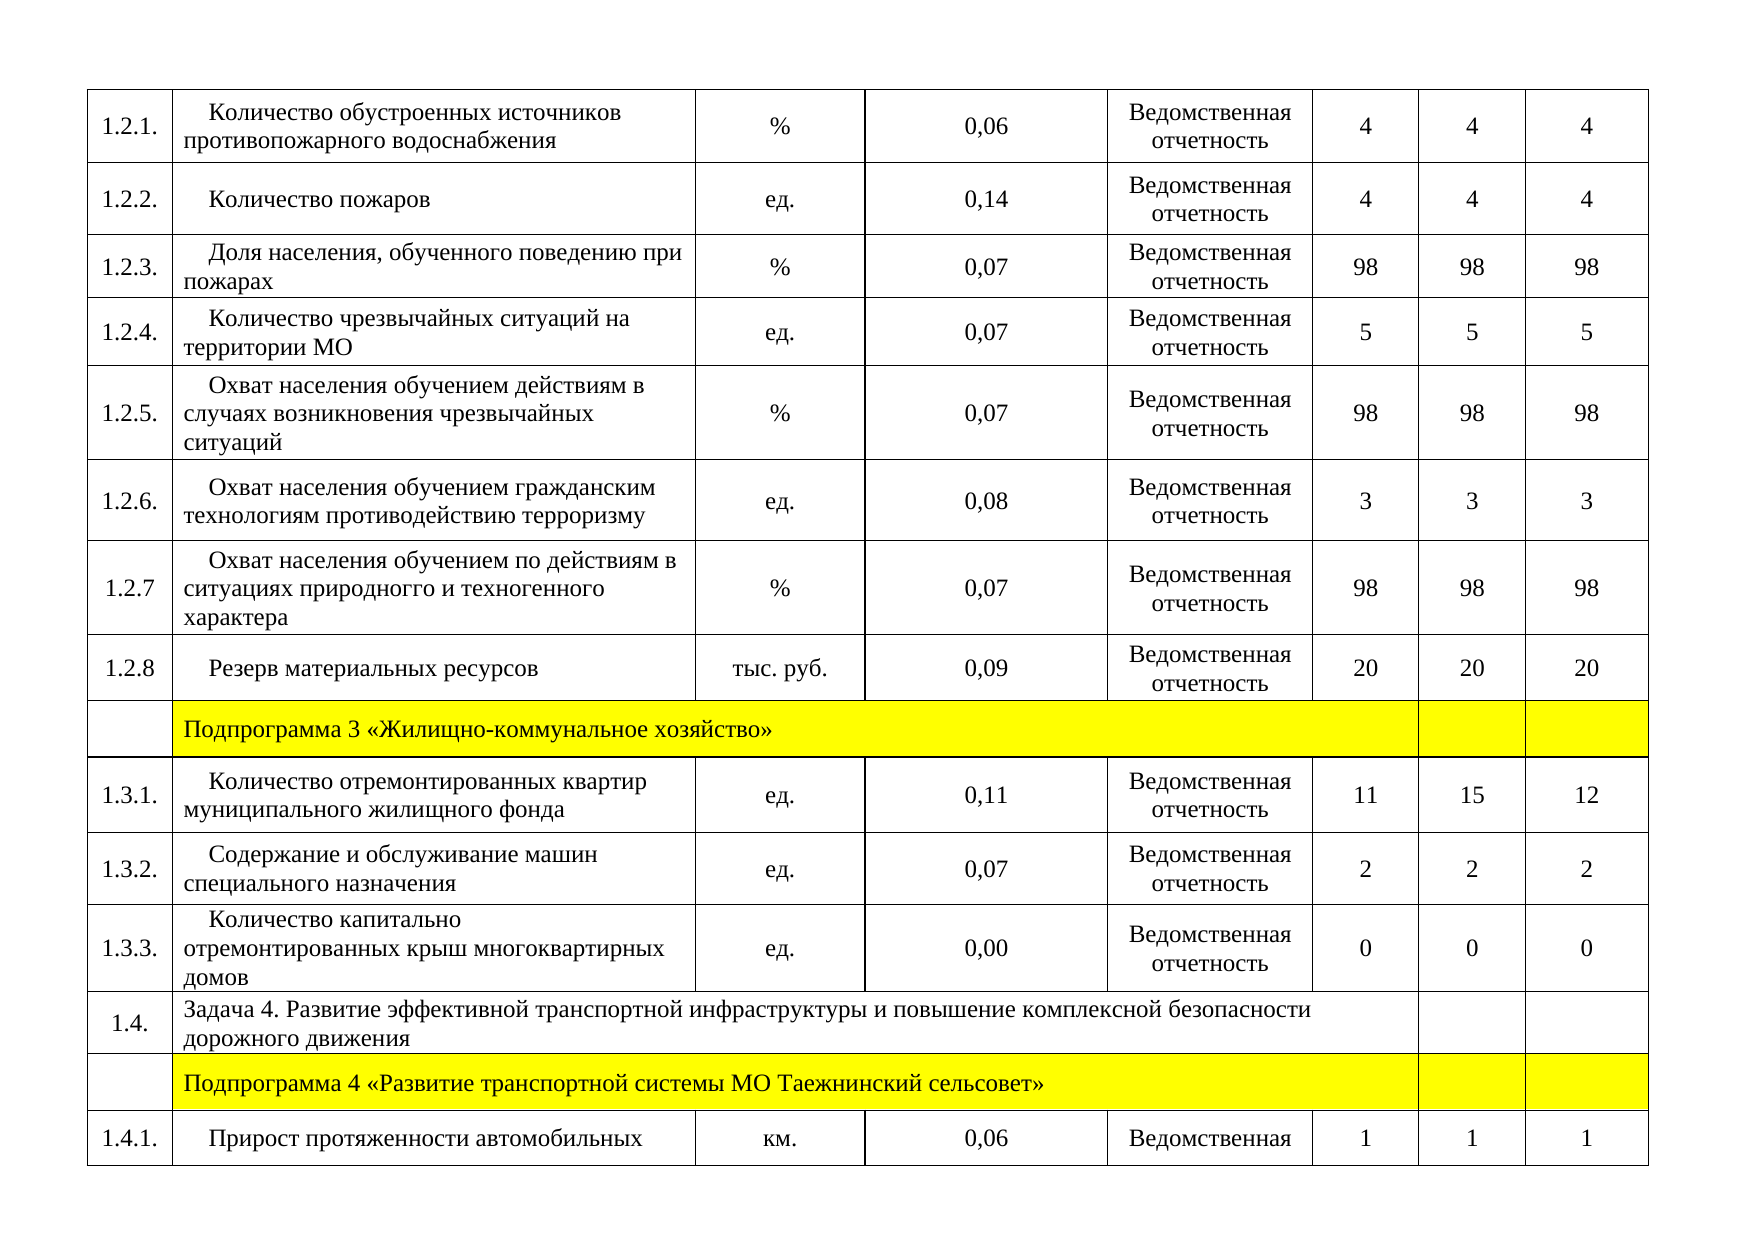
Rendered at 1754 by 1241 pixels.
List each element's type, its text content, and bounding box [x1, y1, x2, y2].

table_cell 1.2.4. [88, 298, 172, 365]
table_cell % [696, 541, 864, 634]
table_cell 2 [1313, 833, 1418, 903]
table_cell 0,11 [866, 758, 1107, 832]
table_cell 98 [1313, 366, 1418, 459]
table_cell 98 [1526, 541, 1648, 634]
table_cell 0,07 [866, 833, 1107, 903]
table_cell 3 [1419, 460, 1525, 540]
table_cell [1526, 992, 1648, 1053]
table_cell Ведомственная отчетность [1108, 758, 1312, 832]
table_cell Подпрограмма 4 «Развитие транспортной системы МО Таежнинский сельсовет» [173, 1054, 1418, 1109]
table_cell Охват населения обучением гражданским технологиям противодействию терроризму [173, 460, 695, 540]
table_cell 1.2.3. [88, 235, 172, 297]
table_cell 0,06 [866, 90, 1107, 162]
table_cell 1.4. [88, 992, 172, 1053]
table_cell 98 [1419, 541, 1525, 634]
table_cell 1.4.1. [88, 1111, 172, 1165]
table_cell 0 [1419, 905, 1525, 991]
table_cell 4 [1526, 163, 1648, 234]
table_cell 5 [1313, 298, 1418, 365]
table_cell 4 [1526, 90, 1648, 162]
table_cell км. [696, 1111, 864, 1165]
table_cell ед. [696, 163, 864, 234]
table_cell 1.3.2. [88, 833, 172, 903]
table_cell 1.2.2. [88, 163, 172, 234]
table_cell ед. [696, 905, 864, 991]
table_cell [1419, 992, 1525, 1053]
table_cell 15 [1419, 758, 1525, 832]
table_cell 0,09 [866, 635, 1107, 700]
table_cell 1.3.1. [88, 758, 172, 832]
table_cell 0,07 [866, 366, 1107, 459]
table_cell 0,07 [866, 235, 1107, 297]
table_cell Ведомственная отчетность [1108, 833, 1312, 903]
table_cell ед. [696, 833, 864, 903]
table_cell 98 [1526, 235, 1648, 297]
table_cell Количество капитально отремонтированных крыш многоквартирных домов [173, 905, 695, 991]
table_cell Задача 4. Развитие эффективной транспортной инфраструктуры и повышение комплексной безопасности дорожного движения [173, 992, 1418, 1053]
table_cell 1.2.7 [88, 541, 172, 634]
table_cell 5 [1419, 298, 1525, 365]
table_cell % [696, 366, 864, 459]
table_cell [1526, 701, 1648, 756]
table_cell 3 [1313, 460, 1418, 540]
table_cell Резерв материальных ресурсов [173, 635, 695, 700]
table_cell 1 [1419, 1111, 1525, 1165]
table_cell 4 [1313, 163, 1418, 234]
table_cell 11 [1313, 758, 1418, 832]
table_cell ед. [696, 460, 864, 540]
table_cell Ведомственная отчетность [1108, 541, 1312, 634]
table_cell 0,00 [866, 905, 1107, 991]
table_cell 1.2.5. [88, 366, 172, 459]
table_cell % [696, 90, 864, 162]
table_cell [173, 1111, 695, 1165]
table_cell Ведомственная отчетность [1108, 235, 1312, 297]
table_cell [1108, 1111, 1312, 1165]
table_cell 1.2.1. [88, 90, 172, 162]
table_cell Ведомственная отчетность [1108, 905, 1312, 991]
table_cell 0,06 [866, 1111, 1107, 1165]
table_cell 1 [1526, 1111, 1648, 1165]
table_cell Количество обустроенных источников противопожарного водоснабжения [173, 90, 695, 162]
table_cell 1.2.8 [88, 635, 172, 700]
table_cell [88, 701, 172, 756]
table_cell 2 [1526, 833, 1648, 903]
table_cell 5 [1526, 298, 1648, 365]
table_cell Количество отремонтированных квартир муниципального жилищного фонда [173, 758, 695, 832]
table_cell Содержание и обслуживание машин специального назначения [173, 833, 695, 903]
table_cell 98 [1419, 366, 1525, 459]
table_cell Ведомственная отчетность [1108, 90, 1312, 162]
table_cell 4 [1419, 90, 1525, 162]
table_cell 0 [1526, 905, 1648, 991]
table_cell 20 [1526, 635, 1648, 700]
table_cell ед. [696, 758, 864, 832]
table_cell 98 [1526, 366, 1648, 459]
table_cell [1419, 1054, 1525, 1109]
table_cell 4 [1419, 163, 1525, 234]
table_cell Ведомственная отчетность [1108, 635, 1312, 700]
table_cell ед. [696, 298, 864, 365]
table_cell 0,08 [866, 460, 1107, 540]
table_cell 0,07 [866, 541, 1107, 634]
table_cell 2 [1419, 833, 1525, 903]
table_cell 0,07 [866, 298, 1107, 365]
table_cell 98 [1313, 235, 1418, 297]
table_cell Ведомственная отчетность [1108, 163, 1312, 234]
table_cell Количество пожаров [173, 163, 695, 234]
table_cell Охват населения обучением действиям в случаях возникновения чрезвычайных ситуаций [173, 366, 695, 459]
table_cell тыс. руб. [696, 635, 864, 700]
table_cell % [696, 235, 864, 297]
table_cell 20 [1419, 635, 1525, 700]
table_cell 0 [1313, 905, 1418, 991]
table_cell Охват населения обучением по действиям в ситуациях природногго и техногенного характера [173, 541, 695, 634]
table_cell 98 [1313, 541, 1418, 634]
table_cell Доля населения, обученного поведению при пожарах [173, 235, 695, 297]
table_cell Ведомственная отчетность [1108, 460, 1312, 540]
table_cell [1419, 701, 1525, 756]
table_cell 0,14 [866, 163, 1107, 234]
table_cell Подпрограмма 3 «Жилищно-коммунальное хозяйство» [173, 701, 1418, 756]
table_cell 20 [1313, 635, 1418, 700]
table_cell 3 [1526, 460, 1648, 540]
table_cell 1.2.6. [88, 460, 172, 540]
table_cell Ведомственная отчетность [1108, 366, 1312, 459]
table_cell 98 [1419, 235, 1525, 297]
table_cell [88, 1054, 172, 1109]
table_cell [1526, 1054, 1648, 1109]
table_cell 4 [1313, 90, 1418, 162]
table_cell Ведомственная отчетность [1108, 298, 1312, 365]
table_cell 1.3.3. [88, 905, 172, 991]
table_cell Количество чрезвычайных ситуаций на территории МО [173, 298, 695, 365]
table_cell 12 [1526, 758, 1648, 832]
table_cell 1 [1313, 1111, 1418, 1165]
